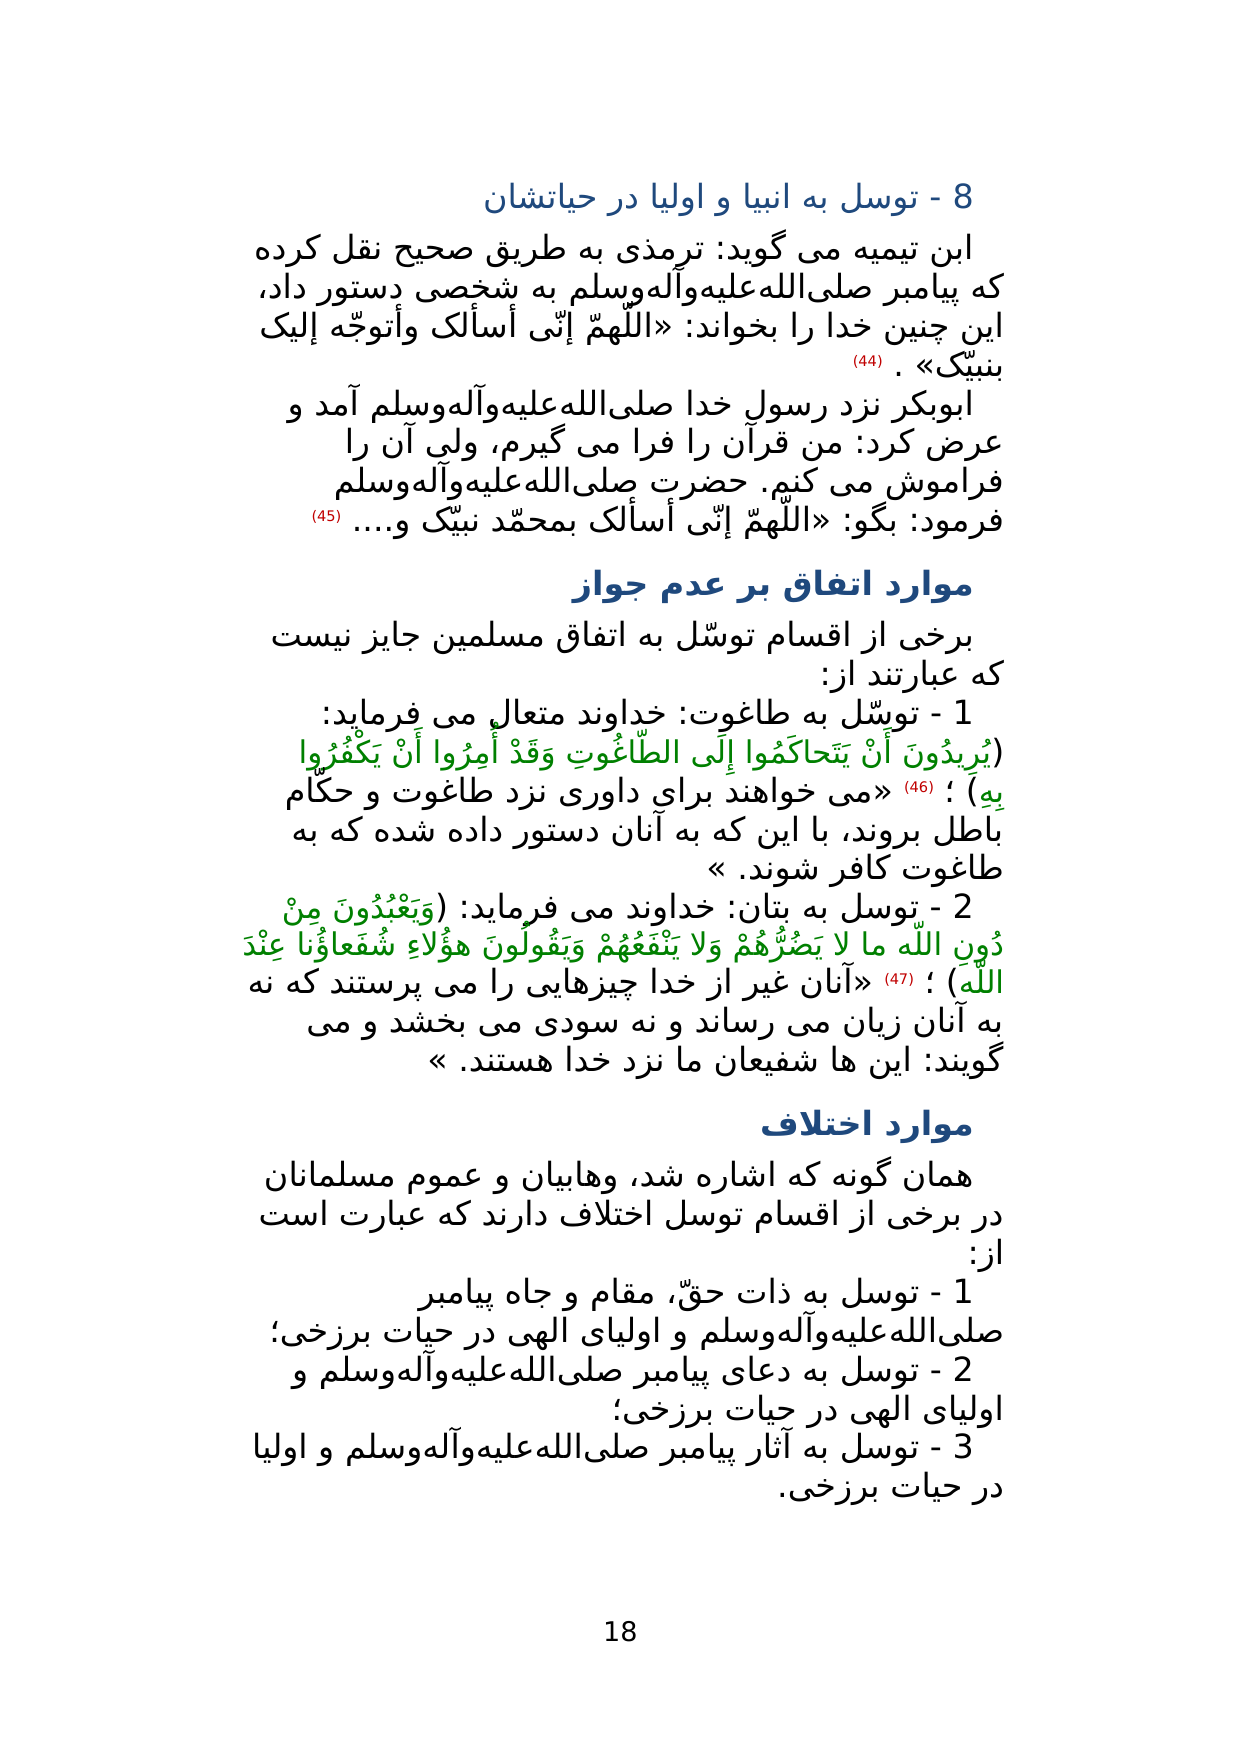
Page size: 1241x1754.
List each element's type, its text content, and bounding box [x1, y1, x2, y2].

subtitle 8 - توسل به انبیا و اولیا در حیاتشان [236, 177, 1004, 216]
text برخی از اقسام توسّل به اتفاق مسلمین جایز نیست که عبارتند از: [236, 616, 1004, 693]
text ابوبکر نزد رسول خدا صلى‌الله‌عليه‌وآله‌وسلم آمد و عرض کرد: من قرآن را فرا می گیرم، ولی آن را فراموش می کنم. حضرت صلى‌الله‌عليه‌وآله‌وسلم فرمود: بگو: «اللّهمّ إنّی أسألک بمحمّد نبیّک و.... (45) [236, 384, 1004, 539]
text 1 - توسل به ذات حقّ، مقام و جاه پیامبر صلى‌الله‌عليه‌وآله‌وسلم و اولیای الهی در حیات برزخی؛ [236, 1272, 1004, 1350]
text همان گونه که اشاره شد، وهابیان و عموم مسلمانان در برخی از اقسام توسل اختلاف دارند که عبارت است از: [236, 1156, 1004, 1272]
text 2 - توسل به دعای پیامبر صلى‌الله‌عليه‌وآله‌وسلم و اولیای الهی در حیات برزخی؛ [236, 1350, 1004, 1428]
text 1 - توسّل به طاغوت: خداوند متعال می فرماید: (یُرِیدُونَ أَنْ یَتَحاکَمُوا إِلَی الطّاغُوتِ وَقَدْ أُمِرُوا أَنْ یَکْفُرُوا بِهِ) ؛ (46) «می خواهند برای داوری نزد طاغوت و حکّام باطل بروند، با این که به آنان دستور داده شده که به طاغوت کافر شوند. » [236, 693, 1004, 888]
subtitle موارد اتفاق بر عدم جواز [236, 564, 1004, 603]
subtitle موارد اختلاف [236, 1104, 1004, 1143]
text 2 - توسل به بتان: خداوند می فرماید: (وَیَعْبُدُونَ مِنْ دُونِ اللّه ما لا یَضُرُّهُمْ وَلا یَنْفَعُهُمْ وَیَقُولُونَ هؤُلاءِ شُفَعاؤُنا عِنْدَ اللّه) ؛ (47) «آنان غیر از خدا چیزهایی را می پرستند که نه به آنان زیان می رساند و نه سودی می بخشد و می گویند: این ها شفیعان ما نزد خدا هستند. » [236, 888, 1004, 1079]
text ابن تیمیه می گوید: ترمذی به طریق صحیح نقل کرده که پیامبر صلى‌الله‌عليه‌وآله‌وسلم به شخصی دستور داد، این چنین خدا را بخواند: «اللّهمّ إنّی أسألک وأتوجّه إلیک بنبیّک» . (44) [236, 228, 1004, 384]
text 3 - توسل به آثار پیامبر صلى‌الله‌عليه‌وآله‌وسلم و اولیا در حیات برزخی. [236, 1428, 1004, 1506]
